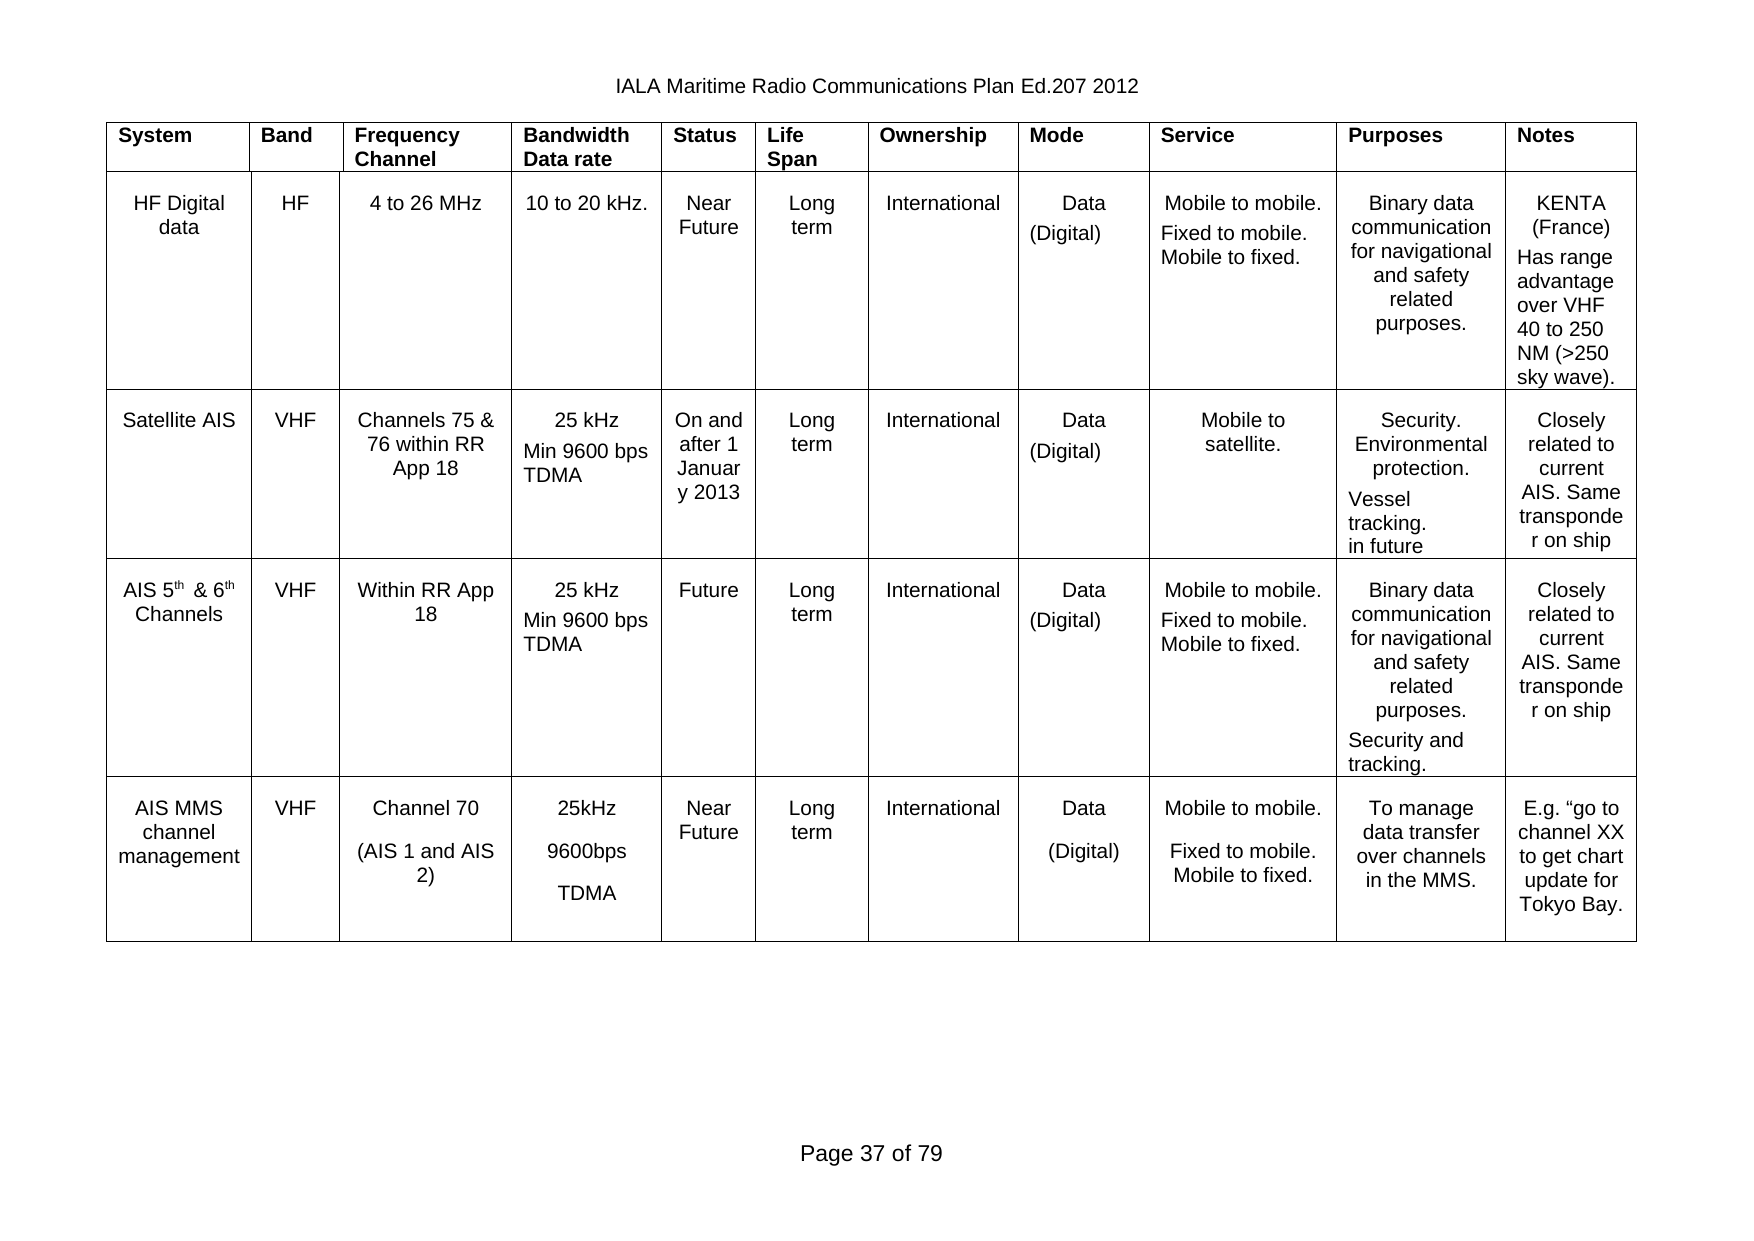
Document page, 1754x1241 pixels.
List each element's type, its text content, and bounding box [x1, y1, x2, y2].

table_cell 4 to 26 MHz [340, 172, 511, 388]
table_cell 25 kHz Min 9600 bps TDMA [512, 559, 661, 776]
table_cell 25 kHz Min 9600 bps TDMA [512, 390, 661, 558]
table_cell Satellite AIS [107, 390, 251, 558]
table_cell Mobile to mobile. Fixed to mobile. Mobile to fixed. [1150, 559, 1336, 776]
table_cell AIS MMS channel management [107, 777, 251, 941]
table_cell E.g. “go to channel XX to get chart update for Tokyo Bay. [1506, 777, 1636, 941]
table_header Bandwidth Data rate [512, 123, 661, 171]
table_cell Channel 70 (AIS 1 and AIS 2) [340, 777, 511, 941]
table_cell VHF [252, 559, 339, 776]
table_cell Closely related to current AIS. Same transponder on ship [1506, 559, 1636, 776]
table_header Mode [1019, 123, 1149, 171]
table_header Band [250, 123, 343, 171]
table_cell 25kHz 9600bps TDMA [512, 777, 661, 941]
table_cell Mobile to mobile. Fixed to mobile. Mobile to fixed. [1150, 172, 1336, 388]
table_cell Data (Digital) [1019, 777, 1149, 941]
table_cell Binary data communication for navigational and safety related purposes. Security and tracking. [1337, 559, 1505, 776]
table_cell HF [252, 172, 339, 388]
table_cell International [869, 172, 1018, 388]
table_cell Channels 75 & 76 within RR App 18 [340, 390, 511, 558]
table_cell KENTA (France) Has range advantage over VHF 40 to 250 NM (>250 sky wave). [1506, 172, 1636, 388]
table_cell On and after 1 January 2013 [662, 390, 755, 558]
table_cell Long term [756, 777, 868, 941]
table_header System [107, 123, 249, 171]
table_cell VHF [252, 777, 339, 941]
table_cell To manage data transfer over channels in the MMS. [1337, 777, 1505, 941]
table_cell Binary data communication for navigational and safety related purposes. [1337, 172, 1505, 388]
table_header Status [662, 123, 755, 171]
table_cell Within RR App 18 [340, 559, 511, 776]
table_cell Data (Digital) [1019, 172, 1149, 388]
table_cell VHF [252, 390, 339, 558]
table_header Frequency Channel [344, 123, 511, 171]
table_cell 10 to 20 kHz. [512, 172, 661, 388]
table_cell Data (Digital) [1019, 559, 1149, 776]
table_cell Near Future [662, 172, 755, 388]
table_cell Future [662, 559, 755, 776]
table_cell AIS 5th & 6th Channels [107, 559, 251, 776]
table_header Notes [1506, 123, 1636, 171]
table_header Life Span [756, 123, 868, 171]
table_header Service [1150, 123, 1336, 171]
table_header Ownership [869, 123, 1018, 171]
table_cell Security. Environmental protection. Vessel tracking. in future [1337, 390, 1505, 558]
table_cell Long term [756, 559, 868, 776]
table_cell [1150, 777, 1336, 941]
table_cell HF Digital data [107, 172, 251, 388]
table_cell International [869, 390, 1018, 558]
table_cell Mobile to satellite. [1150, 390, 1336, 558]
table_cell Closely related to current AIS. Same transponder on ship [1506, 390, 1636, 558]
table_cell Long term [756, 390, 868, 558]
table_header Purposes [1337, 123, 1505, 171]
table_cell International [869, 559, 1018, 776]
table_cell Near Future [662, 777, 755, 941]
table_cell International [869, 777, 1018, 941]
table_cell Long term [756, 172, 868, 388]
table_cell Data (Digital) [1019, 390, 1149, 558]
